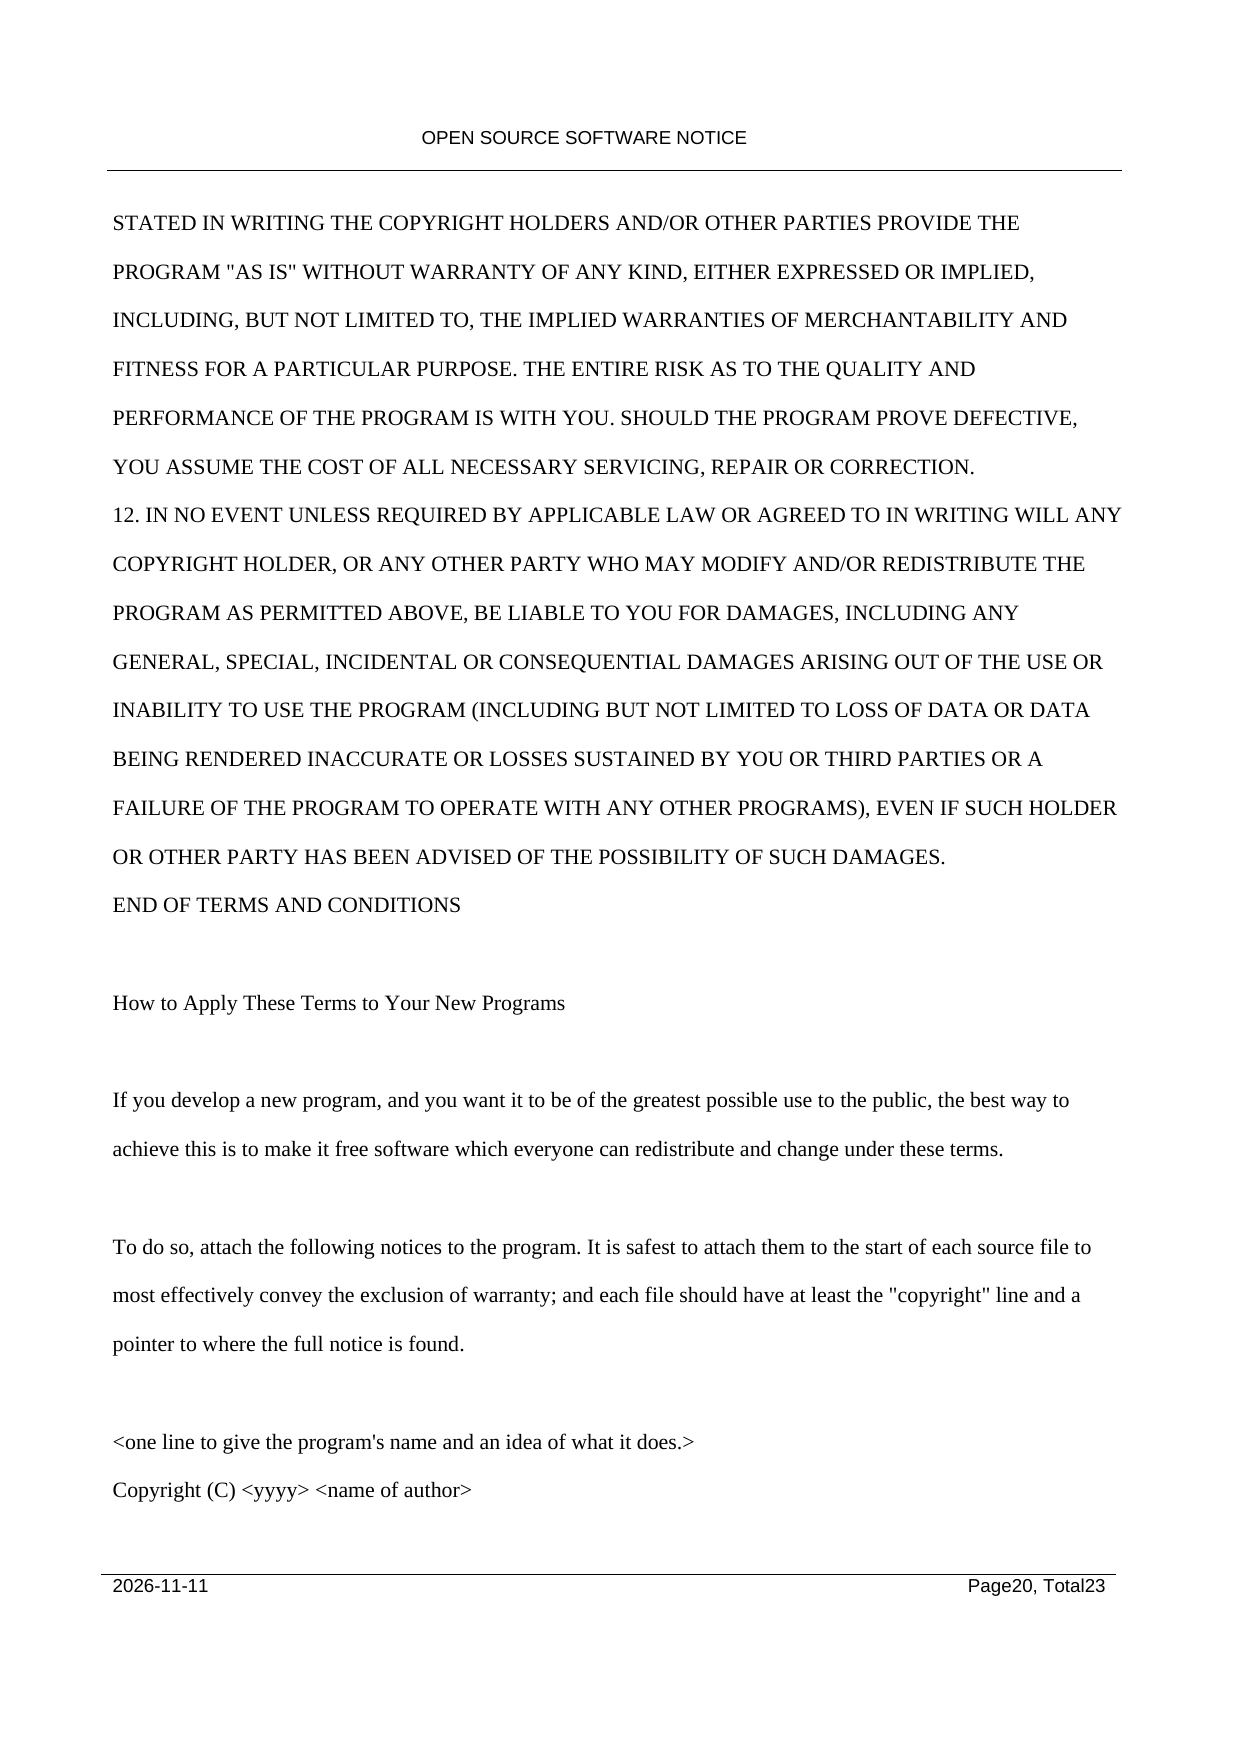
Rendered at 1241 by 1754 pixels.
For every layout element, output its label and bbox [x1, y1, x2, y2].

text [112, 206, 1128, 1506]
